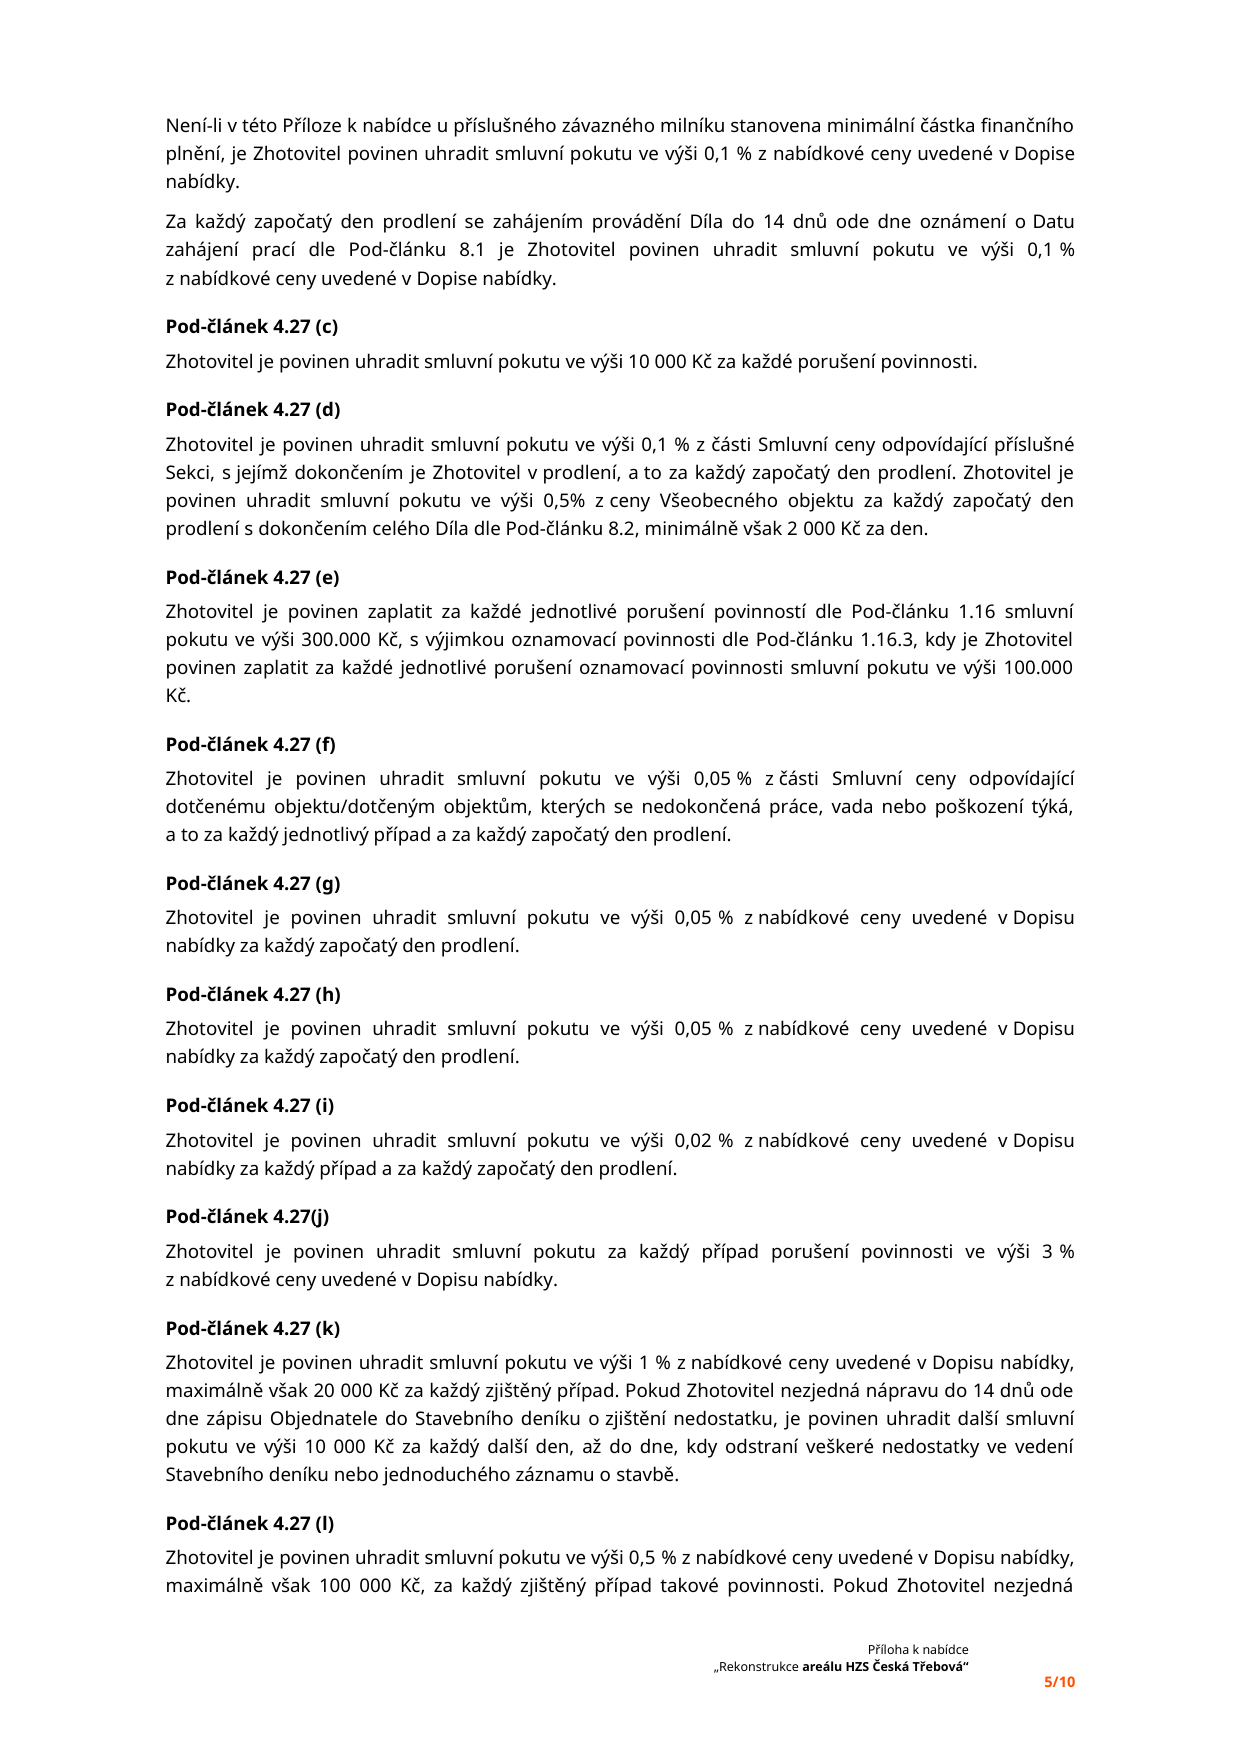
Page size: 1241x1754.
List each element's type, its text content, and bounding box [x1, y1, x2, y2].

text Zhotovitel je povinen uhradit smluvní pokutu ve výši 10 000 Kč za každé porušení povinnosti. [165, 348, 1075, 373]
text Pod-článek 4.27 (k) [165, 1315, 1075, 1340]
text Pod-článek 4.27 (c) [165, 314, 1075, 339]
text Pod-článek 4.27 (f) [165, 731, 1075, 757]
text Zhotovitel je povinen uhradit smluvní pokutu ve výši 0,05 % z nabídkové ceny uvedené v Dopisu nabídky za každý započatý den prodlení. [165, 1016, 1075, 1069]
text Pod-článek 4.27 (d) [165, 397, 1075, 422]
text Pod-článek 4.27 (h) [165, 981, 1075, 1007]
text Pod-článek 4.27 (e) [165, 564, 1075, 589]
text Pod-článek 4.27 (g) [165, 870, 1075, 896]
text Není-li v této Příloze k nabídce u příslušného závazného milníku stanovena minimální částka finančního plnění, je Zhotovitel povinen uhradit smluvní pokutu ve výši 0,1 % z nabídkové ceny uvedené v Dopise nabídky. [165, 112, 1075, 194]
text Za každý započatý den prodlení se zahájením provádění Díla do 14 dnů ode dne oznámení o Datu zahájení prací dle Pod-článku 8.1 je Zhotovitel povinen uhradit smluvní pokutu ve výši 0,1 % z nabídkové ceny uvedené v Dopise nabídky. [165, 209, 1075, 290]
text Pod-článek 4.27 (i) [165, 1093, 1075, 1118]
text Zhotovitel je povinen zaplatit za každé jednotlivé porušení povinností dle Pod-článku 1.16 smluvní pokutu ve výši 300.000 Kč, s výjimkou oznamovací povinnosti dle Pod-článku 1.16.3, kdy je Zhotovitel povinen zaplatit za každé jednotlivé porušení oznamovací povinnosti smluvní pokutu ve výši 100.000 Kč. [165, 598, 1075, 708]
text Zhotovitel je povinen uhradit smluvní pokutu ve výši 0,1 % z části Smluvní ceny odpovídající příslušné Sekci, s jejímž dokončením je Zhotovitel v prodlení, a to za každý započatý den prodlení. Zhotovitel je povinen uhradit smluvní pokutu ve výši 0,5% z ceny Všeobecného objektu za každý započatý den prodlení s dokončením celého Díla dle Pod-článku 8.2, minimálně však 2 000 Kč za den. [165, 431, 1075, 541]
text Zhotovitel je povinen uhradit smluvní pokutu za každý případ porušení povinnosti ve výši 3 % z nabídkové ceny uvedené v Dopisu nabídky. [165, 1238, 1075, 1292]
text Zhotovitel je povinen uhradit smluvní pokutu ve výši 1 % z nabídkové ceny uvedené v Dopisu nabídky, maximálně však 20 000 Kč za každý zjištěný případ. Pokud Zhotovitel nezjedná nápravu do 14 dnů ode dne zápisu Objednatele do Stavebního deníku o zjištění nedostatku, je povinen uhradit další smluvní pokutu ve výši 10 000 Kč za každý další den, až do dne, kdy odstraní veškeré nedostatky ve vedení Stavebního deníku nebo jednoduchého záznamu o stavbě. [165, 1349, 1075, 1487]
text Zhotovitel je povinen uhradit smluvní pokutu ve výši 0,05 % z nabídkové ceny uvedené v Dopisu nabídky za každý započatý den prodlení. [165, 904, 1075, 958]
text Pod-článek 4.27(j) [165, 1204, 1075, 1229]
text Pod-článek 4.27 (l) [165, 1510, 1075, 1536]
text Zhotovitel je povinen uhradit smluvní pokutu ve výši 0,02 % z nabídkové ceny uvedené v Dopisu nabídky za každý případ a za každý započatý den prodlení. [165, 1127, 1075, 1180]
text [165, 1544, 1075, 1598]
text Zhotovitel je povinen uhradit smluvní pokutu ve výši 0,05 % z části Smluvní ceny odpovídající dotčenému objektu/dotčeným objektům, kterých se nedokončená práce, vada nebo poškození týká, a to za každý jednotlivý případ a za každý započatý den prodlení. [165, 765, 1075, 847]
